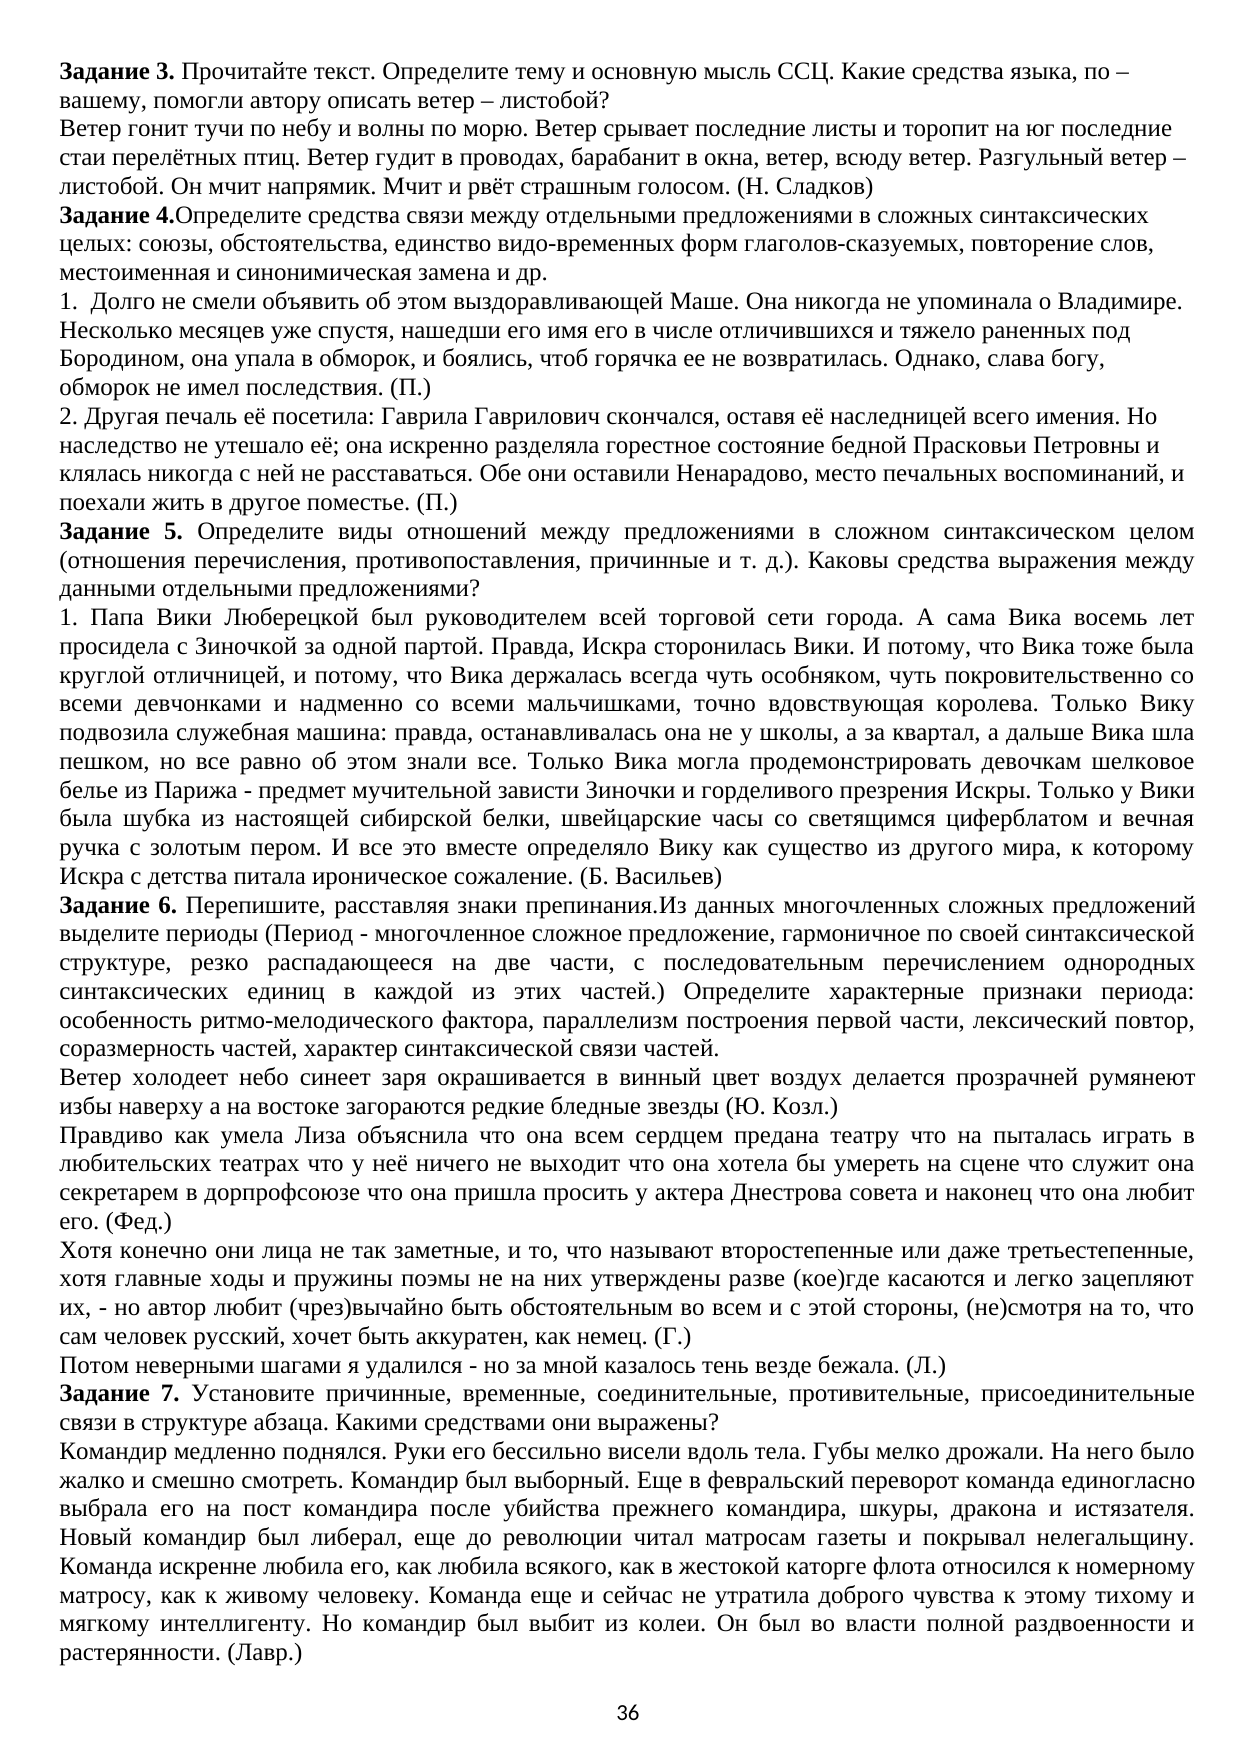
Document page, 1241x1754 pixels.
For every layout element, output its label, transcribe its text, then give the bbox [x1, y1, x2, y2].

text Задание 3. Прочитайте текст. Определите тему и основную мысль ССЦ. Какие средства языка, по – вашему, помогли автору описать ветер – листобой? [59, 56, 1196, 113]
text 1. Папа Вики Люберецкой был руководителем всей торговой сети города. А сама Вика восемь лет просидела с Зиночкой за одной партой. Правда, Искра сторонилась Вики. И потому, что Вика тоже была круглой отличницей, и потому, что Вика держалась всегда чуть особняком, чуть покровительственно со всеми девчонками и надменно со всеми мальчишками, точно вдовствующая королева. Только Вику подвозила служебная машина: правда, останавливалась она не у школы, а за квартал, а дальше Вика шла пешком, но все равно об этом знали все. Только Вика могла продемонстрировать девочкам шелковое белье из Парижа - предмет мучительной зависти Зиночки и горделивого презрения Искры. Только у Вики была шубка из настоящей сибирской белки, швейцарские часы со светящимся циферблатом и вечная ручка с золотым пером. И все это вместе определяло Вику как существо из другого мира, к которому Искра с детства питала ироническое сожаление. (Б. Васильев) [59, 602, 1196, 890]
text Правдиво как умела Лиза объяснила что она всем сердцем предана театру что на пыталась играть в любительских театрах что у неё ничего не выходит что она хотела бы умереть на сцене что служит она секретарем в дорпрофсоюзе что она пришла просить у актера Днестрова совета и наконец что она любит его. (Фед.) [59, 1120, 1196, 1235]
text Ветер гонит тучи по небу и волны по морю. Ветер срывает последние листы и торопит на юг последние стаи перелётных птиц. Ветер гудит в проводах, барабанит в окна, ветер, всюду ветер. Разгульный ветер – листобой. Он мчит напрямик. Мчит и рвёт страшным голосом. (Н. Сладков) Задание 4.Определите средства связи между отдельными предложениями в сложных синтаксических целых: союзы, обстоятельства, единство видо-временных форм глаголов-сказуемых, повторение слов, местоименная и синонимическая замена и др. 1. Долго не смели объявить об этом выздоравливающей Маше. Она никогда не упоминала о Владимире. Несколько месяцев уже спустя, нашедши его имя его в числе отличившихся и тяжело раненных под Бородином, она упала в обморок, и боялись, чтоб горячка ее не возвратилась. Однако, слава богу, обморок не имел последствия. (П.) 2. Другая печаль её посетила: Гаврила Гаврилович скончался, оставя её наследницей всего имения. Но наследство не утешало её; она искренно разделяла горестное состояние бедной Прасковьи Петровны и клялась никогда с ней не расставаться. Обе они оставили Ненарадово, место печальных воспоминаний, и поехали жить в другое поместье. (П.) [59, 113, 1196, 516]
text Потом неверными шагами я удалился - но за мной казалось тень везде бежала. (Л.) [59, 1350, 1196, 1378]
text Задание 5. Определите виды отношений между предложениями в сложном синтаксическом целом (отношения перечисления, противопоставления, причинные и т. д.). Каковы средства выражения между данными отдельными предложениями? [59, 516, 1196, 602]
text Ветер холодеет небо синеет заря окрашивается в винный цвет воздух делается прозрачней румянеют избы наверху а на востоке загораются редкие бледные звезды (Ю. Козл.) [59, 1062, 1196, 1120]
text Хотя конечно они лица не так заметные, и то, что называют второстепенные или даже третьестепенные, хотя главные ходы и пружины поэмы не на них утверждены разве (кое)где касаются и легко зацепляют их, - но автор любит (чрез)вычайно быть обстоятельным во всем и с этой стороны, (не)смотря на то, что сам человек русский, хочет быть аккуратен, как немец. (Г.) [59, 1235, 1196, 1350]
text Задание 6. Перепишите, расставляя знаки препинания.Из данных многочленных сложных предложений выделите периоды (Период - многочленное сложное предложение, гармоничное по своей синтаксической структуре, резко распадающееся на две части, с последовательным перечислением однородных синтаксических единиц в каждой из этих частей.) Определите характерные признаки периода: особенность ритмо-мелодического фактора, параллелизм построения первой части, лексический повтор, соразмерность частей, характер синтаксической связи частей. [59, 890, 1196, 1062]
text Задание 7. Установите причинные, временные, соединительные, противительные, присоединительные связи в структуре абзаца. Какими средствами они выражены? [59, 1378, 1196, 1436]
text Командир медленно поднялся. Руки его бессильно висели вдоль тела. Губы мелко дрожали. На него было жалко и смешно смотреть. Командир был выборный. Еще в февральский переворот команда единогласно выбрала его на пост командира после убийства прежнего командира, шкуры, дракона и истязателя. Новый командир был либерал, еще до революции читал матросам газеты и покрывал нелегальщину. Команда искренне любила его, как любила всякого, как в жестокой каторге флота относился к номерному матросу, как к живому человеку. Команда еще и сейчас не утратила доброго чувства к этому тихому и мягкому интеллигенту. Но командир был выбит из колеи. Он был во власти полной раздвоенности и растерянности. (Лавр.) [59, 1436, 1196, 1666]
